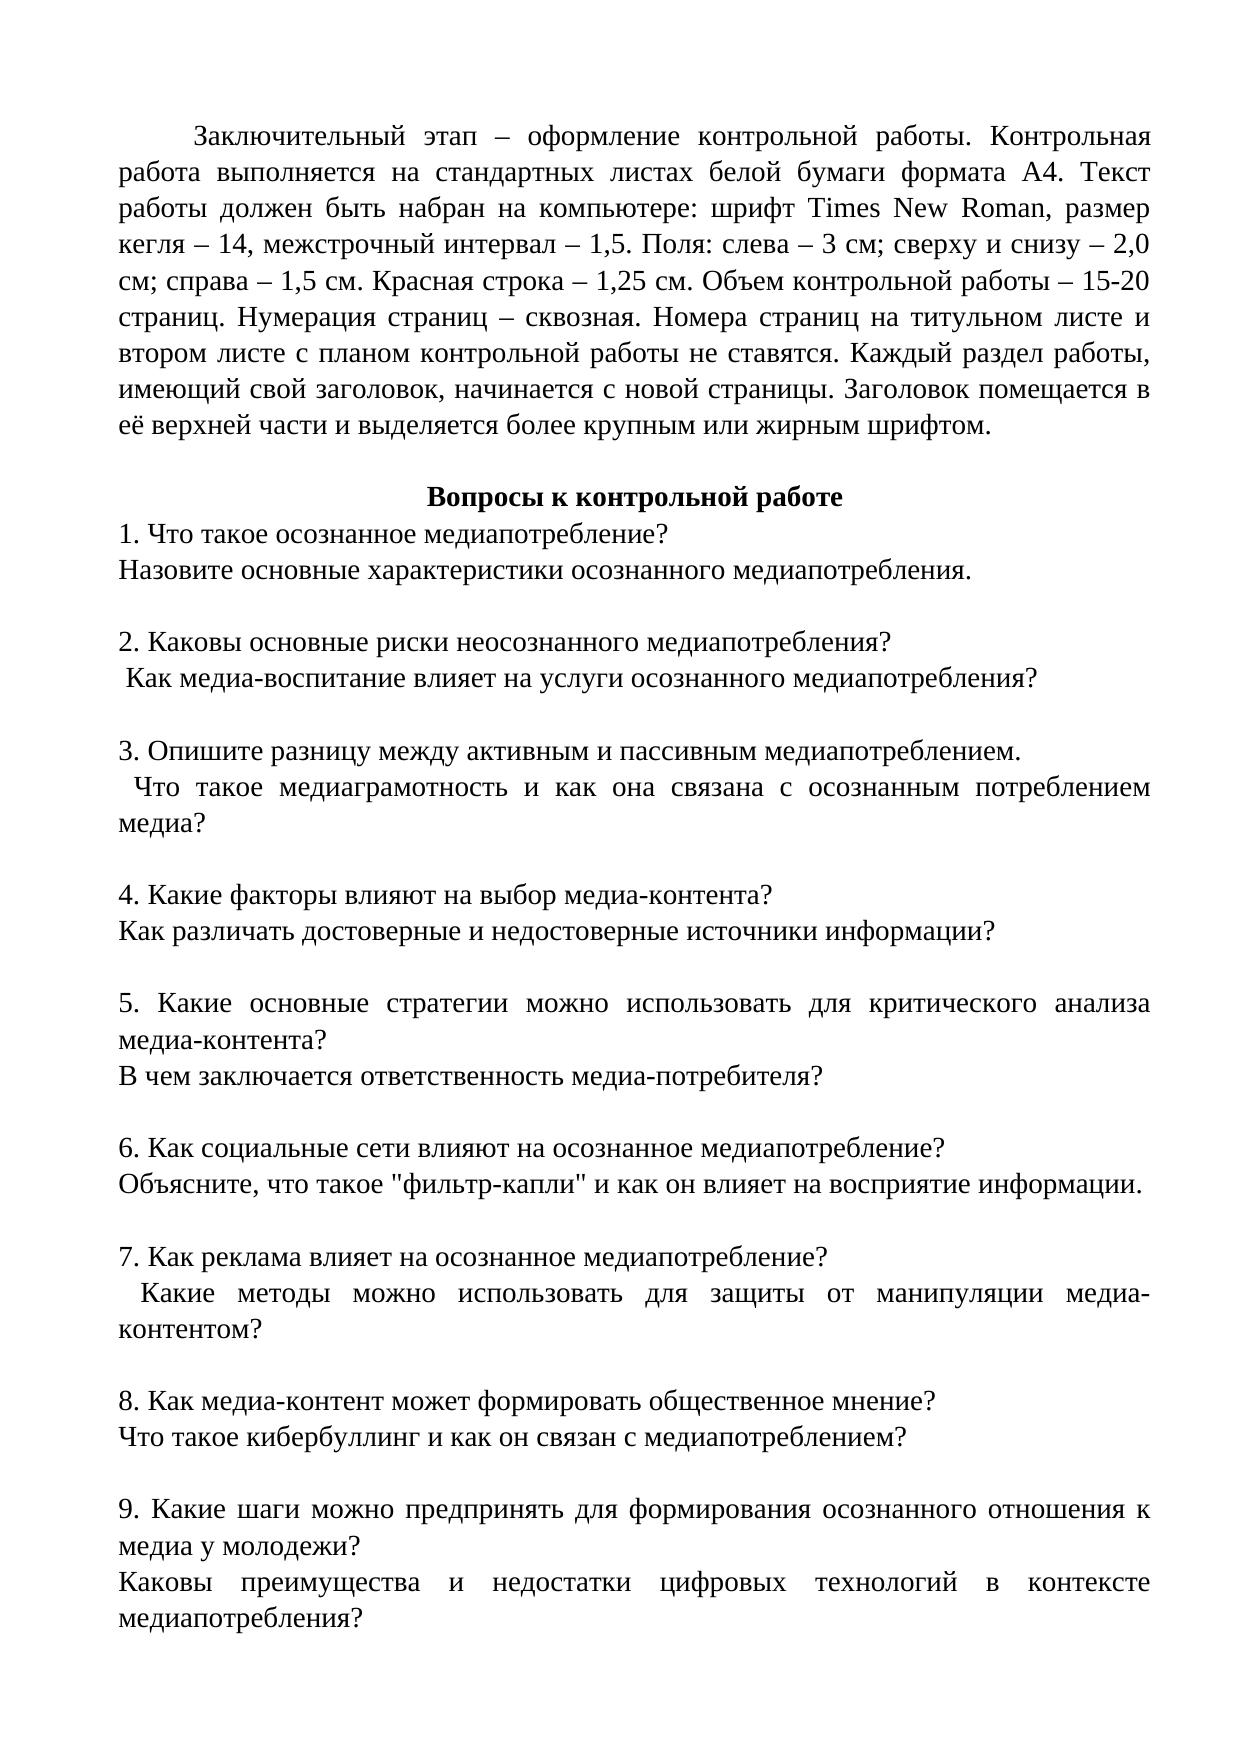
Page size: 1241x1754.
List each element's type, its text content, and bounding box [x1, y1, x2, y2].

text Объясните, что такое "фильтр-капли" и как он влияет на восприятие информации. [118, 1166, 1152, 1200]
text 9. Какие шаги можно предпринять для формирования осознанного отношения к медиа у молодежи? [118, 1492, 1152, 1561]
text 2. Каковы основные риски неосознанного медиапотребления? [118, 624, 1152, 658]
text Как медиа-воспитание влияет на услуги осознанного медиапотребления? [118, 660, 1152, 694]
text 3. Опишите разницу между активным и пассивным медиапотреблением. [118, 733, 1152, 766]
text 6. Как социальные сети влияют на осознанное медиапотребление? [118, 1130, 1152, 1164]
text Что такое медиаграмотность и как она связана с осознанным потреблением медиа? [118, 769, 1152, 838]
text Как различать достоверные и недостоверные источники информации? [118, 913, 1152, 947]
text Заключительный этап – оформление контрольной работы. Контрольная работа выполняется на стандартных листах белой бумаги формата А4. Текст работы должен быть набран на компьютере: шрифт Times New Roman, размер кегля – 14, межстрочный интервал – 1,5. Поля: слева – 3 см; сверху и снизу – 2,0 см; справа – 1,5 см. Красная строка – 1,25 см. Объем контрольной работы – 15-20 страниц. Нумерация страниц – сквозная. Номера страниц на титульном листе и втором листе с планом контрольной работы не ставятся. Каждый раздел работы, имеющий свой заголовок, начинается с новой страницы. Заголовок помещается в её верхней части и выделяется более крупным или жирным шрифтом. [118, 118, 1152, 441]
text 5. Какие основные стратегии можно использовать для критического анализа медиа-контента? [118, 986, 1152, 1055]
text 8. Как медиа-контент может формировать общественное мнение? [118, 1383, 1152, 1417]
text В чем заключается ответственность медиа-потребителя? [118, 1058, 1152, 1091]
text Назовите основные характеристики осознанного медиапотребления. [118, 552, 1152, 585]
text Вопросы к контрольной работе [118, 479, 1152, 513]
text Какие методы можно использовать для защиты от манипуляции медиа-контентом? [118, 1275, 1152, 1344]
text 7. Как реклама влияет на осознанное медиапотребление? [118, 1239, 1152, 1272]
text Что такое кибербуллинг и как он связан с медиапотреблением? [118, 1419, 1152, 1453]
text Каковы преимущества и недостатки цифровых технологий в контексте медиапотребления? [118, 1564, 1152, 1634]
text 4. Какие факторы влияют на выбор медиа-контента? [118, 877, 1152, 911]
text 1. Что такое осознанное медиапотребление? [118, 516, 1152, 549]
